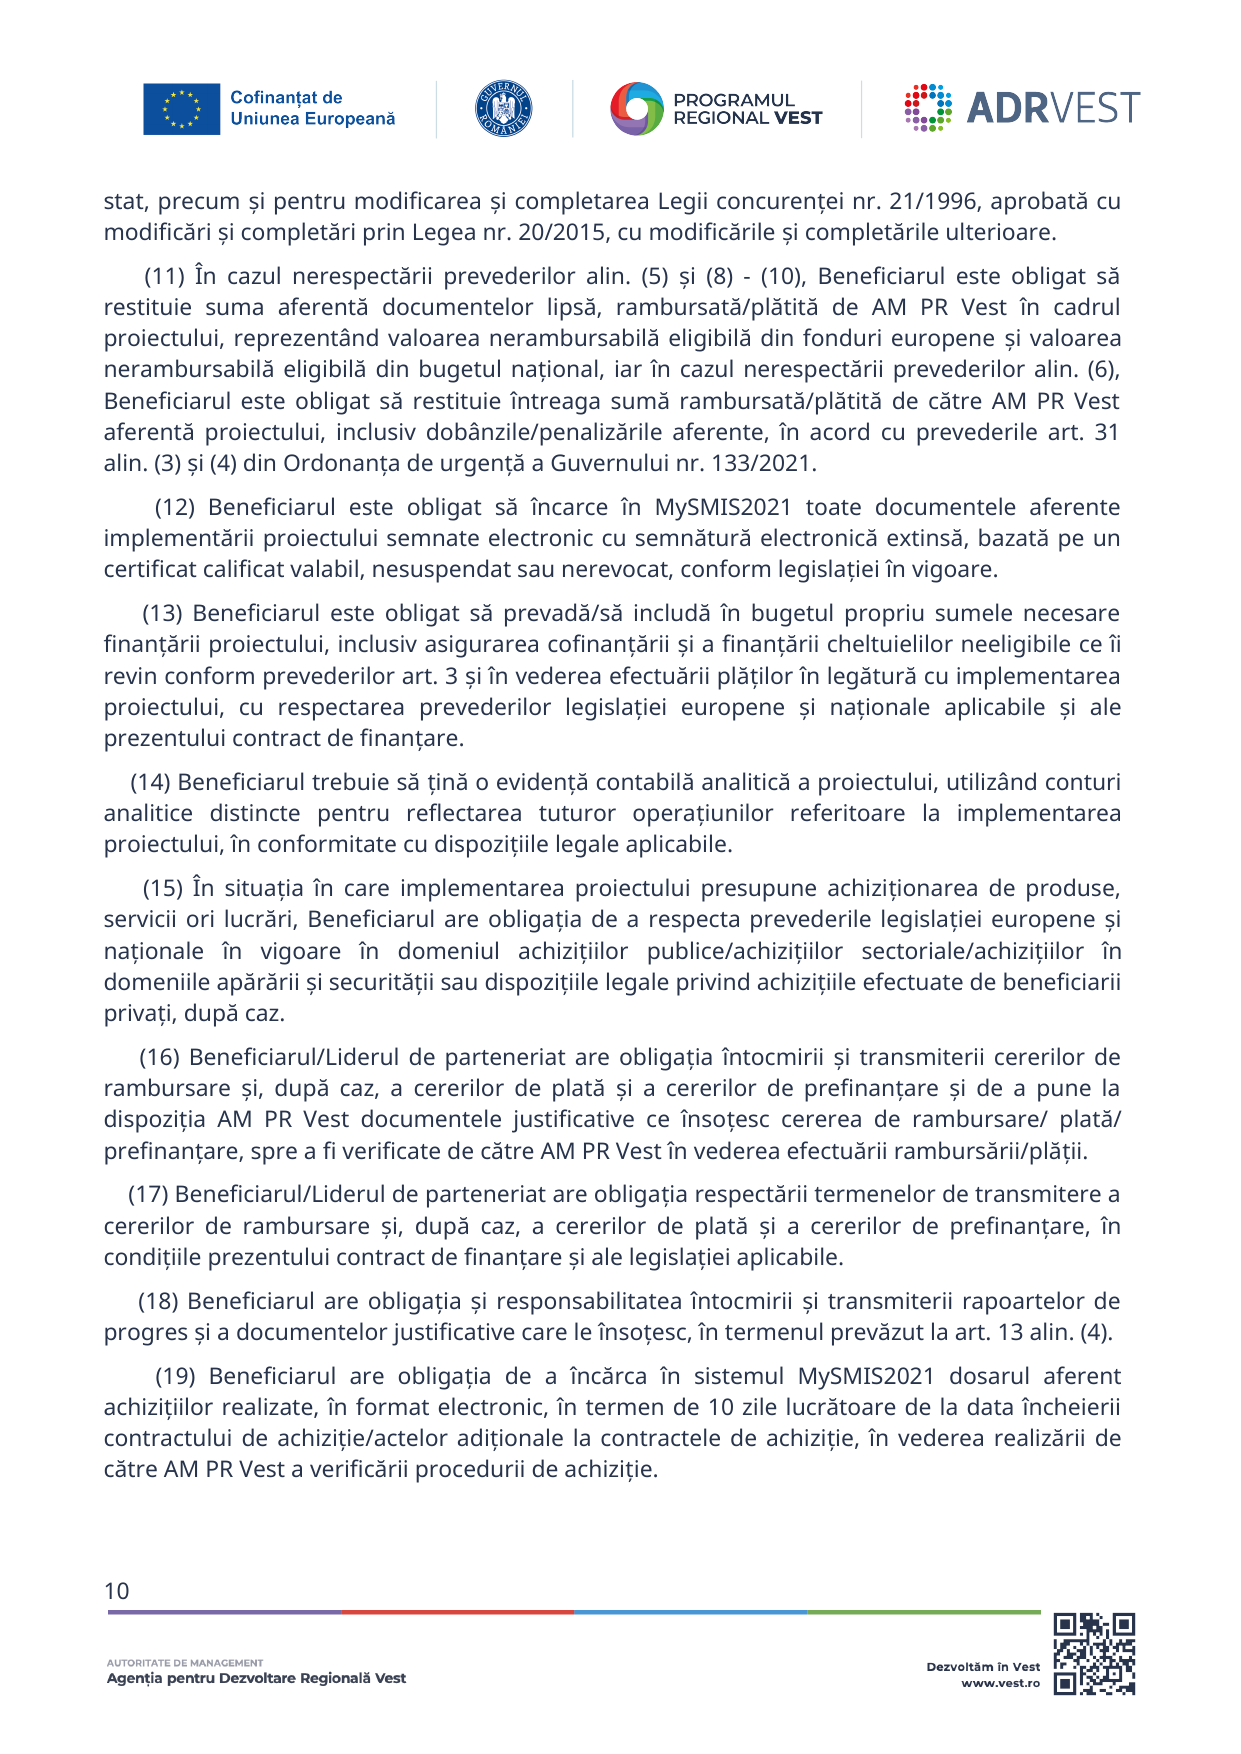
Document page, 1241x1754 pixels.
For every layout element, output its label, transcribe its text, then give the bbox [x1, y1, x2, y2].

text (12) Beneficiarul este obligat să încarce în MySMIS2021 toate documentele aferente implementării proiectului semnate electronic cu semnătură electronică extinsă, bazată pe un certificat calificat valabil, nesuspendat sau nerevocat, conform legislaţiei în vigoare. [103, 491, 1122, 584]
text (18) Beneficiarul are obligaţia şi responsabilitatea întocmirii şi transmiterii rapoartelor de progres şi a documentelor justificative care le însoţesc, în termenul prevăzut la art. 13 alin. (4). [103, 1284, 1122, 1347]
text (15) În situaţia în care implementarea proiectului presupune achiziţionarea de produse, servicii ori lucrări, Beneficiarul are obligaţia de a respecta prevederile legislaţiei europene şi naţionale în vigoare în domeniul achiziţiilor publice/achiziţiilor sectoriale/achiziţiilor în domeniile apărării şi securităţii sau dispoziţiile legale privind achiziţiile efectuate de beneficiarii privaţi, după caz. [103, 872, 1122, 1028]
text (11) În cazul nerespectării prevederilor alin. (5) şi (8) - (10), Beneficiarul este obligat să restituie suma aferentă documentelor lipsă, rambursată/plătită de AM PR Vest în cadrul proiectului, reprezentând valoarea nerambursabilă eligibilă din fonduri europene şi valoarea nerambursabilă eligibilă din bugetul naţional, iar în cazul nerespectării prevederilor alin. (6), Beneficiarul este obligat să restituie întreaga sumă rambursată/plătită de către AM PR Vest aferentă proiectului, inclusiv dobânzile/penalizările aferente, în acord cu prevederile art. 31 alin. (3) şi (4) din Ordonanţa de urgenţă a Guvernului nr. 133/2021. [103, 259, 1122, 478]
text (17) Beneficiarul/Liderul de parteneriat are obligaţia respectării termenelor de transmitere a cererilor de rambursare şi, după caz, a cererilor de plată şi a cererilor de prefinanţare, în condiţiile prezentului contract de finanţare şi ale legislaţiei aplicabile. [103, 1178, 1122, 1272]
text (14) Beneficiarul trebuie să ţină o evidenţă contabilă analitică a proiectului, utilizând conturi analitice distincte pentru reflectarea tuturor operaţiunilor referitoare la implementarea proiectului, în conformitate cu dispoziţiile legale aplicabile. [103, 766, 1122, 859]
text (16) Beneficiarul/Liderul de parteneriat are obligaţia întocmirii şi transmiterii cererilor de rambursare şi, după caz, a cererilor de plată şi a cererilor de prefinanţare şi de a pune la dispoziţia AM PR Vest documentele justificative ce însoţesc cererea de rambursare/ plată/ prefinanţare, spre a fi verificate de către AM PR Vest în vederea efectuării rambursării/plăţii. [103, 1041, 1122, 1166]
text (19) Beneficiarul are obligaţia de a încărca în sistemul MySMIS2021 dosarul aferent achiziţiilor realizate, în format electronic, în termen de 10 zile lucrătoare de la data încheierii contractului de achiziţie/actelor adiţionale la contractele de achiziţie, în vederea realizării de către AM PR Vest a verificării procedurii de achiziţie. [103, 1359, 1122, 1484]
picture [103, 1606, 1142, 1702]
text (13) Beneficiarul este obligat să prevadă/să includă în bugetul propriu sumele necesare finanţării proiectului, inclusiv asigurarea cofinanţării şi a finanţării cheltuielilor neeligibile ce îi revin conform prevederilor art. 3 şi în vederea efectuării plăţilor în legătură cu implementarea proiectului, cu respectarea prevederilor legislaţiei europene şi naţionale aplicabile şi ale prezentului contract de finanţare. [103, 597, 1122, 753]
picture [103, 62, 1180, 156]
